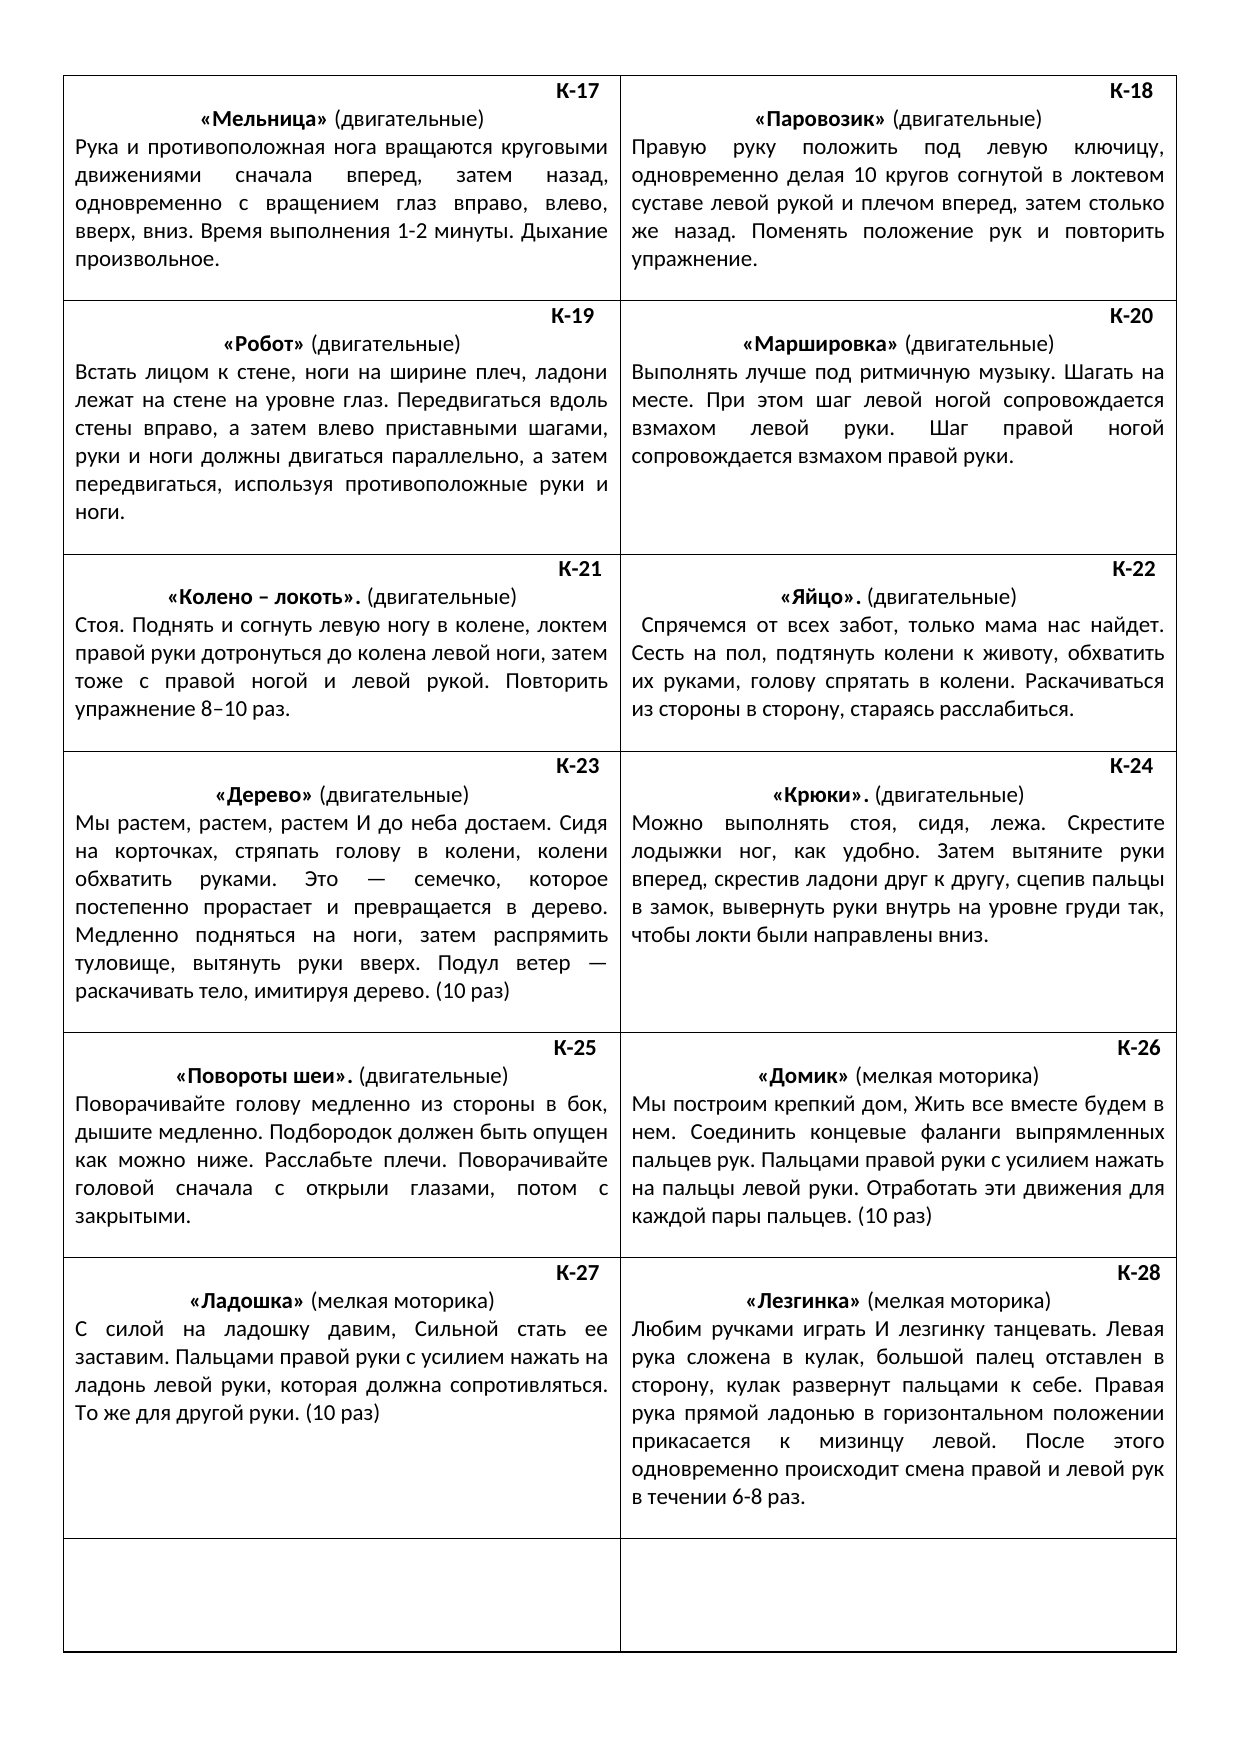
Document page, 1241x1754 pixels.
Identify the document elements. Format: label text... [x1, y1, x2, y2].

table_cell К-23 «Дерево» (двигательные) Мы растем, растем, растем И до неба достаем. Сидя на корточках, стряпать голову в колени, колени обхватить руками. Это — семечко, которое постепенно прорастает и превращается в дерево. Медленно подняться на ноги, затем распрямить туловище, вытянуть руки вверх. Подул ветер — раскачивать тело, имитируя дерево. (10 раз) [64, 752, 620, 1032]
table_cell К-21 «Колено – локоть». (двигательные) Стоя. Поднять и согнуть левую ногу в колене, локтем правой руки дотронуться до колена левой ноги, затем тоже с правой ногой и левой рукой. Повторить упражнение 8–10 раз. [64, 555, 620, 751]
table_cell К-25 «Повороты шеи». (двигательные) Поворачивайте голову медленно из стороны в бок, дышите медленно. Подбородок должен быть опущен как можно ниже. Расслабьте плечи. Поворачивайте головой сначала с открыли глазами, потом с закрытыми. [64, 1033, 620, 1257]
table_cell К-28 «Лезгинка» (мелкая моторика) Любим ручками играть И лезгинку танцевать. Левая рука сложена в кулак, большой палец отставлен в сторону, кулак развернут пальцами к себе. Правая рука прямой ладонью в горизонтальном положении прикасается к мизинцу левой. После этого одновременно происходит смена правой и левой рук в течении 6-8 раз. [621, 1258, 1176, 1538]
table_cell К-22 «Яйцо». (двигательные) Спрячемся от всех забот, только мама нас найдет. Сесть на пол, подтянуть колени к животу, обхватить их руками, голову спрятать в колени. Раскачиваться из стороны в сторону, стараясь расслабиться. [621, 555, 1176, 751]
table_cell К-19 «Робот» (двигательные) Встать лицом к стене, ноги на ширине плеч, ладони лежат на стене на уровне глаз. Передвигаться вдоль стены вправо, а затем влево приставными шагами, руки и ноги должны двигаться параллельно, а затем передвигаться, используя противоположные руки и ноги. [64, 301, 620, 553]
table_cell К-24 «Крюки». (двигательные) Можно выполнять стоя, сидя, лежа. Скрестите лодыжки ног, как удобно. Затем вытяните руки вперед, скрестив ладони друг к другу, сцепив пальцы в замок, вывернуть руки внутрь на уровне груди так, чтобы локти были направлены вниз. [621, 752, 1176, 1032]
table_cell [621, 76, 1176, 300]
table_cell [64, 1539, 620, 1651]
table_cell К-26 «Домик» (мелкая моторика) Мы построим крепкий дом, Жить все вместе будем в нем. Соединить концевые фаланги выпрямленных пальцев рук. Пальцами правой руки с усилием нажать на пальцы левой руки. Отработать эти движения для каждой пары пальцев. (10 раз) [621, 1033, 1176, 1257]
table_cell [64, 76, 620, 300]
table_cell К-20 «Маршировка» (двигательные) Выполнять лучше под ритмичную музыку. Шагать на месте. При этом шаг левой ногой сопровождается взмахом левой руки. Шаг правой ногой сопровождается взмахом правой руки. [621, 301, 1176, 553]
table_cell К-27 «Ладошка» (мелкая моторика) С силой на ладошку давим, Сильной стать ее заставим. Пальцами правой руки с усилием нажать на ладонь левой руки, которая должна сопротивляться. То же для другой руки. (10 раз) [64, 1258, 620, 1538]
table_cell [621, 1539, 1176, 1651]
